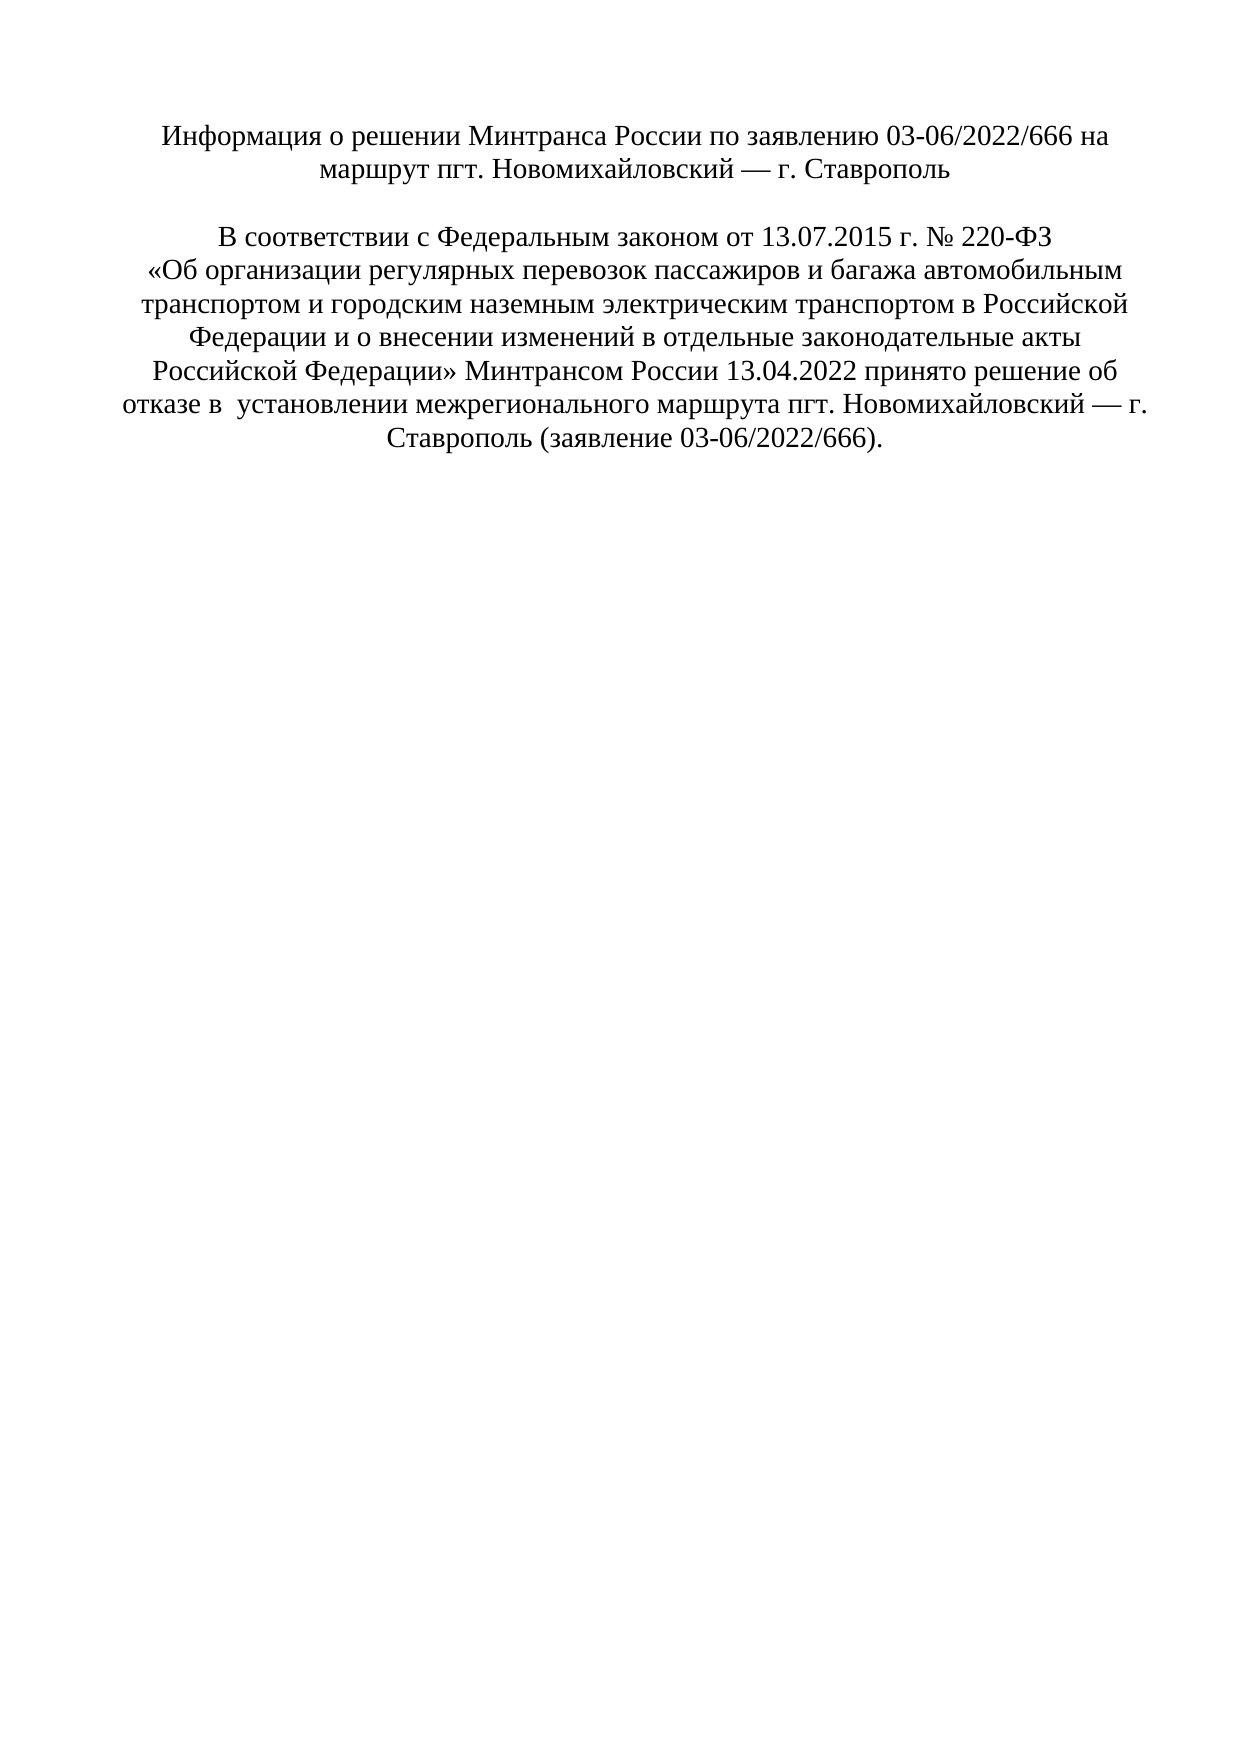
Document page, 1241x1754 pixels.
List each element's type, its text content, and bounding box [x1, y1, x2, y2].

text Информация о решении Минтранса России по заявлению 03-06/2022/666 на маршрут пгт. Новомихайловский — г. Ставрополь [118, 118, 1152, 185]
text В соответствии с Федеральным законом от 13.07.2015 г. № 220-ФЗ «Об организации регулярных перевозок пассажиров и багажа автомобильным транспортом и городским наземным электрическим транспортом в Российской Федерации и о внесении изменений в отдельные законодательные акты Российской Федерации» Минтрансом России 13.04.2022 принято решение об отказе в установлении межрегионального маршрута пгт. Новомихайловский — г. Ставрополь (заявление 03-06/2022/666). [118, 219, 1152, 453]
